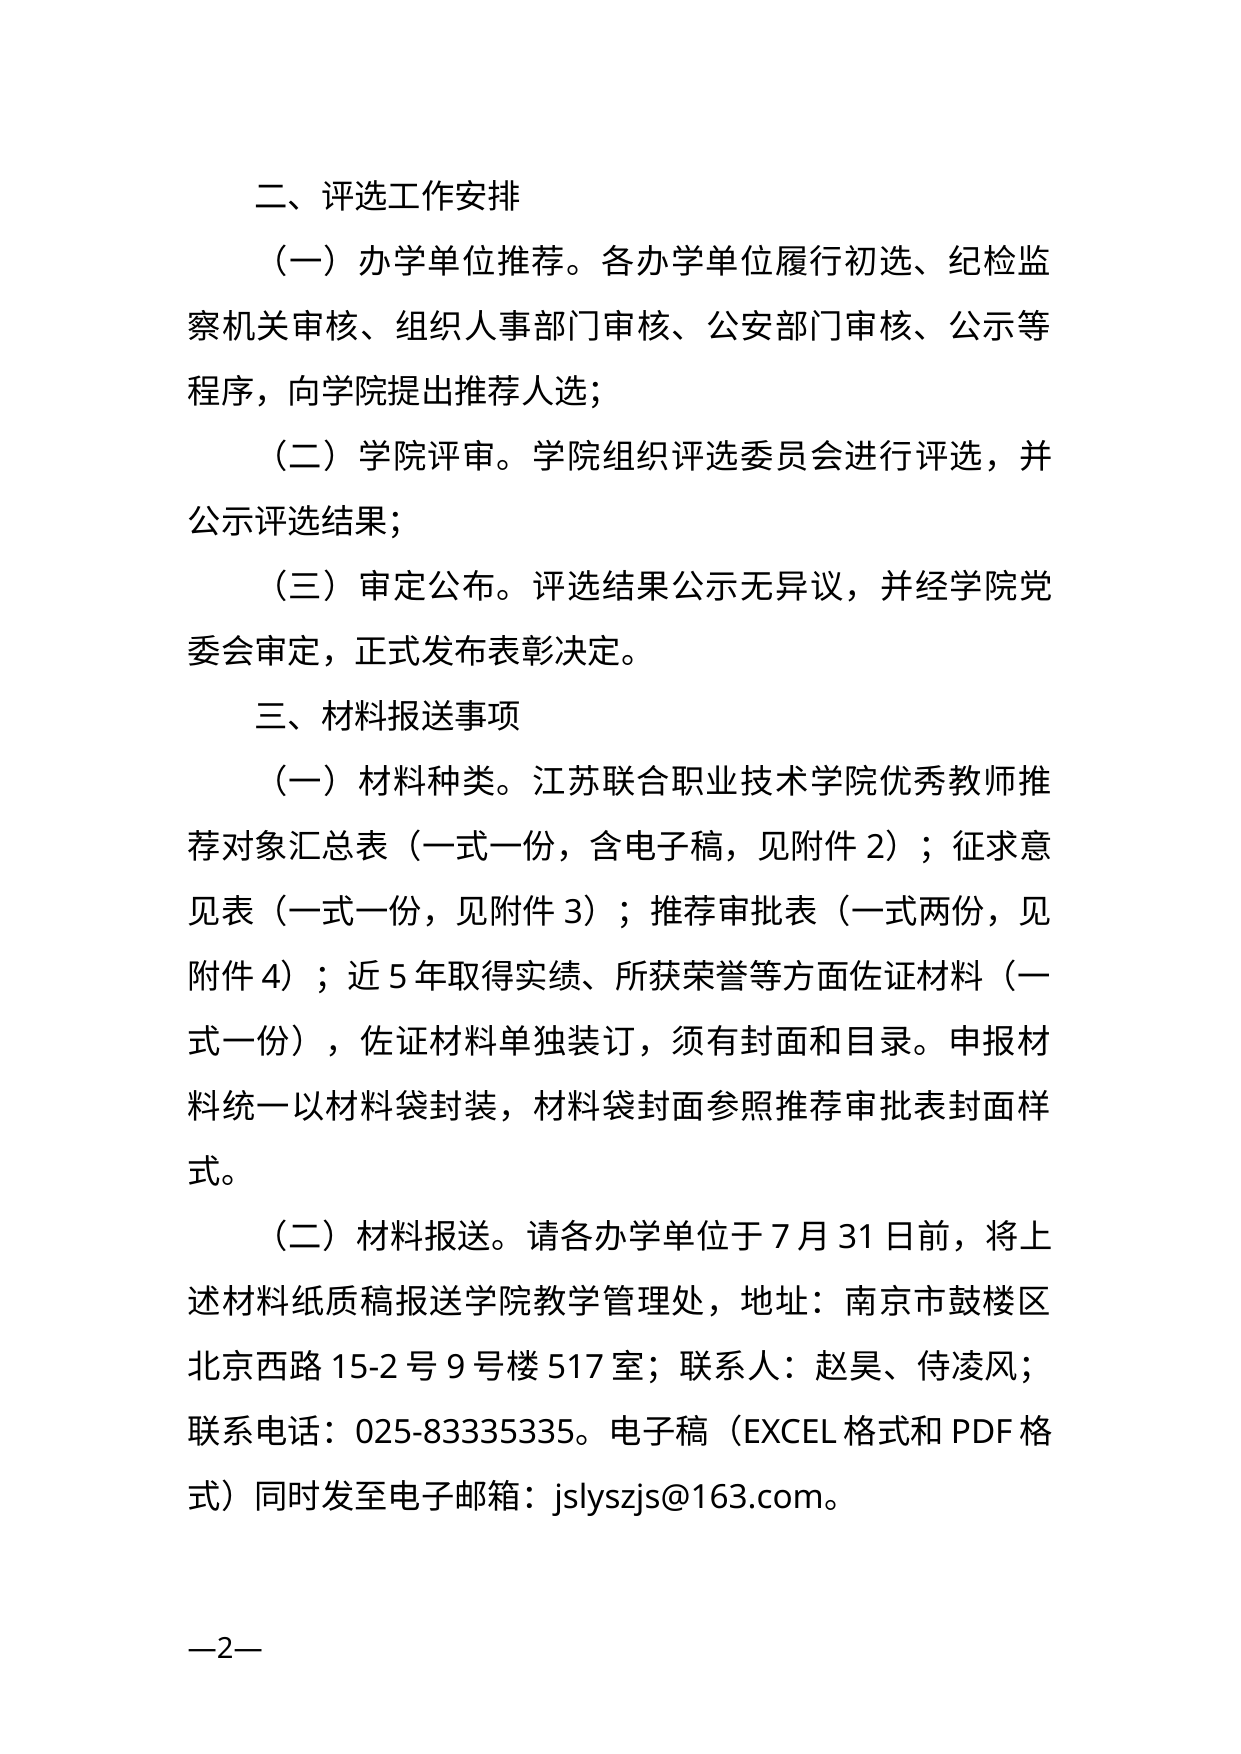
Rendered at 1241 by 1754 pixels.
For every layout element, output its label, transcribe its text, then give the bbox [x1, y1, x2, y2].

text （三）审定公布。评选结果公示无异议，并经学院党委会审定，正式发布表彰决定。 [187, 552, 1053, 682]
text （二）材料报送。请各办学单位于7月31日前，将上述材料纸质稿报送学院教学管理处，地址：南京市鼓楼区北京西路15-2号9号楼517室；联系人：赵昊、侍凌风；联系电话：025-83335335。电子稿（EXCEL格式和PDF格式）同时发至电子邮箱：jslyszjs@163.com。 [187, 1202, 1053, 1527]
text 三、材料报送事项 [187, 682, 1053, 747]
text （一）办学单位推荐。各办学单位履行初选、纪检监察机关审核、组织人事部门审核、公安部门审核、公示等程序，向学院提出推荐人选； [187, 227, 1053, 422]
text （一）材料种类。江苏联合职业技术学院优秀教师推荐对象汇总表（一式一份，含电子稿，见附件2）；征求意见表（一式一份，见附件3）；推荐审批表（一式两份，见附件4）；近5年取得实绩、所获荣誉等方面佐证材料（一式一份），佐证材料单独装订，须有封面和目录。申报材料统一以材料袋封装，材料袋封面参照推荐审批表封面样式。 [187, 747, 1053, 1202]
text （二）学院评审。学院组织评选委员会进行评选，并公示评选结果； [187, 422, 1053, 552]
text 二、评选工作安排 [187, 162, 1053, 227]
